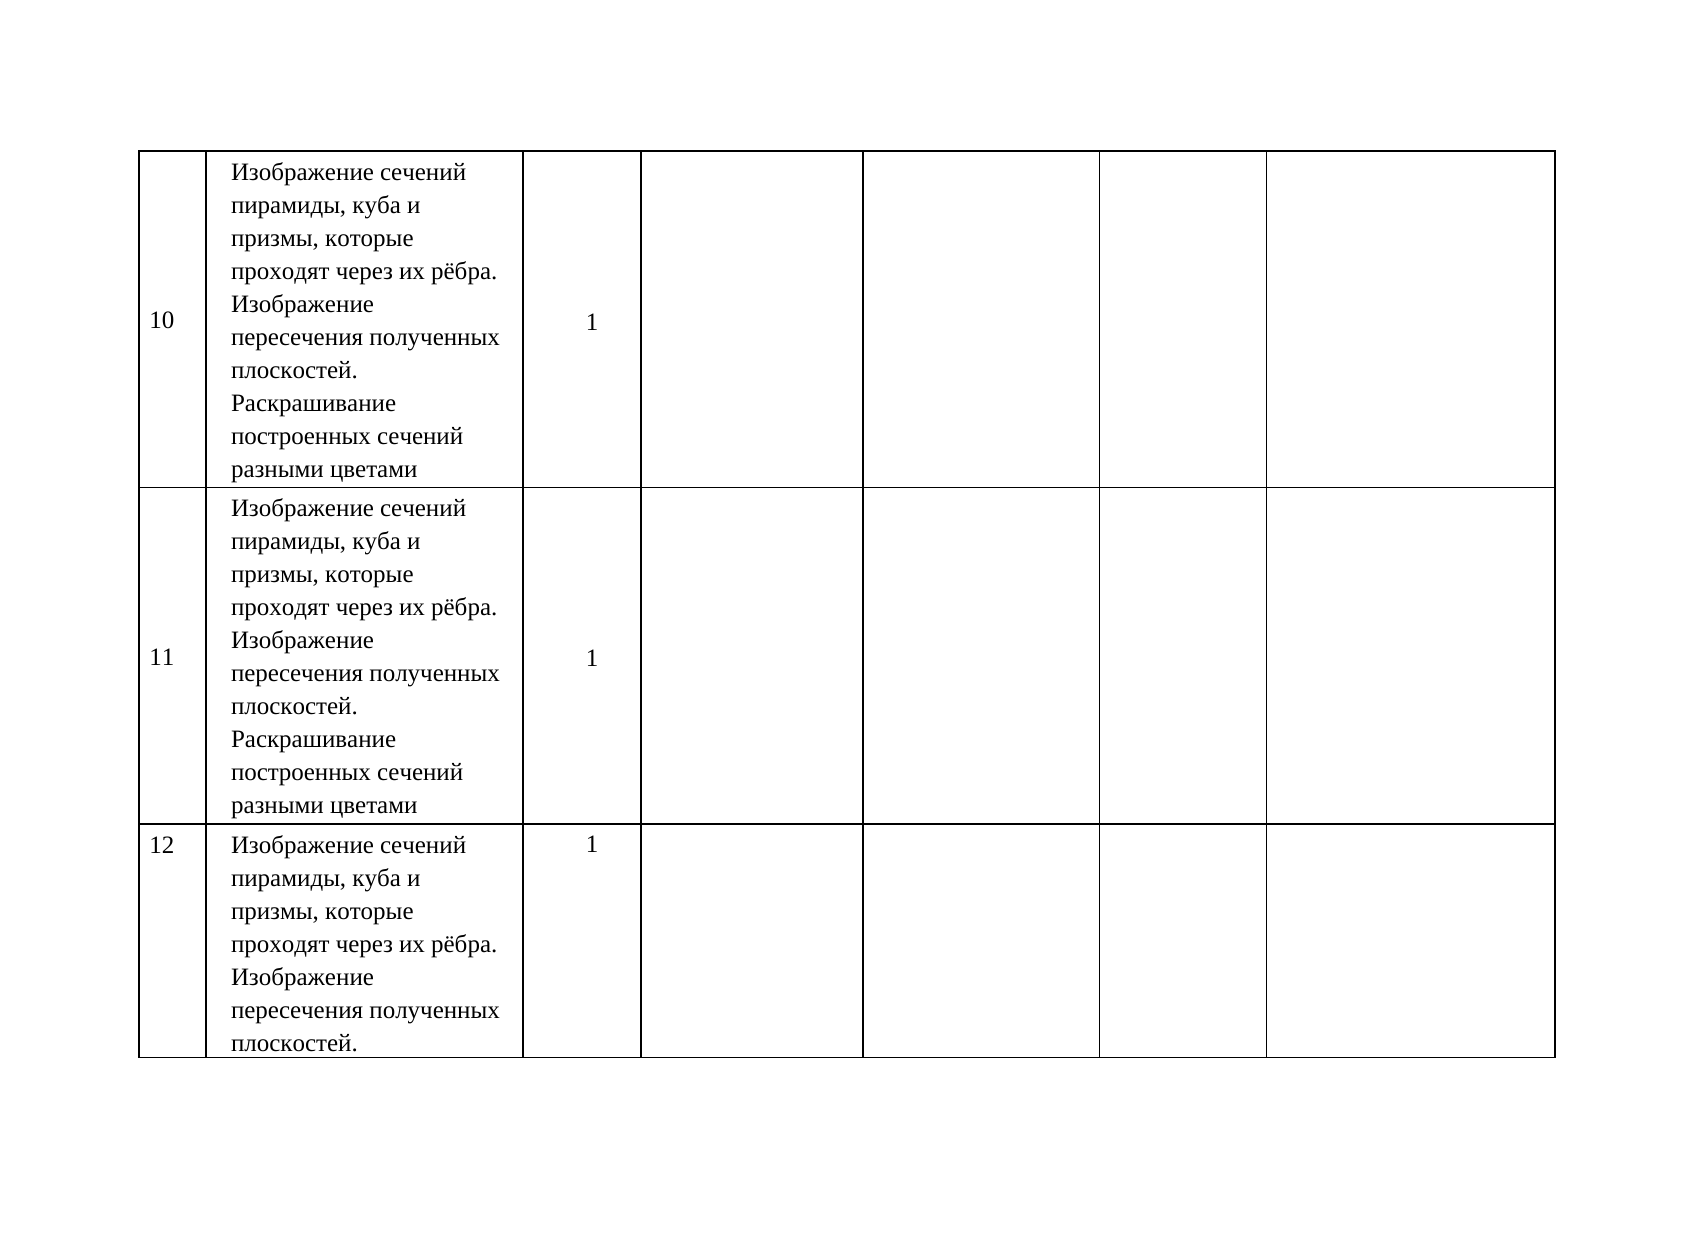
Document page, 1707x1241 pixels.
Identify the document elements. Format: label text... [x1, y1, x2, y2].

table_cell 1 [524, 488, 640, 823]
table_cell 1 [524, 825, 640, 1057]
table_cell [1267, 488, 1554, 823]
table_cell [642, 825, 862, 1057]
table_cell [1100, 825, 1266, 1057]
table_cell [1100, 152, 1266, 487]
table_cell [1267, 825, 1554, 1057]
table_cell 1 [524, 152, 640, 487]
table_cell 11 [140, 488, 205, 823]
table_cell [1267, 152, 1554, 487]
table_cell [864, 152, 1099, 487]
table_cell [1100, 488, 1266, 823]
table_cell [864, 825, 1099, 1057]
table_cell [642, 152, 862, 487]
table_cell 12 [140, 825, 205, 1057]
table_cell [642, 488, 862, 823]
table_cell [207, 825, 522, 1057]
table_cell [864, 488, 1099, 823]
table_cell 10 [140, 152, 205, 487]
